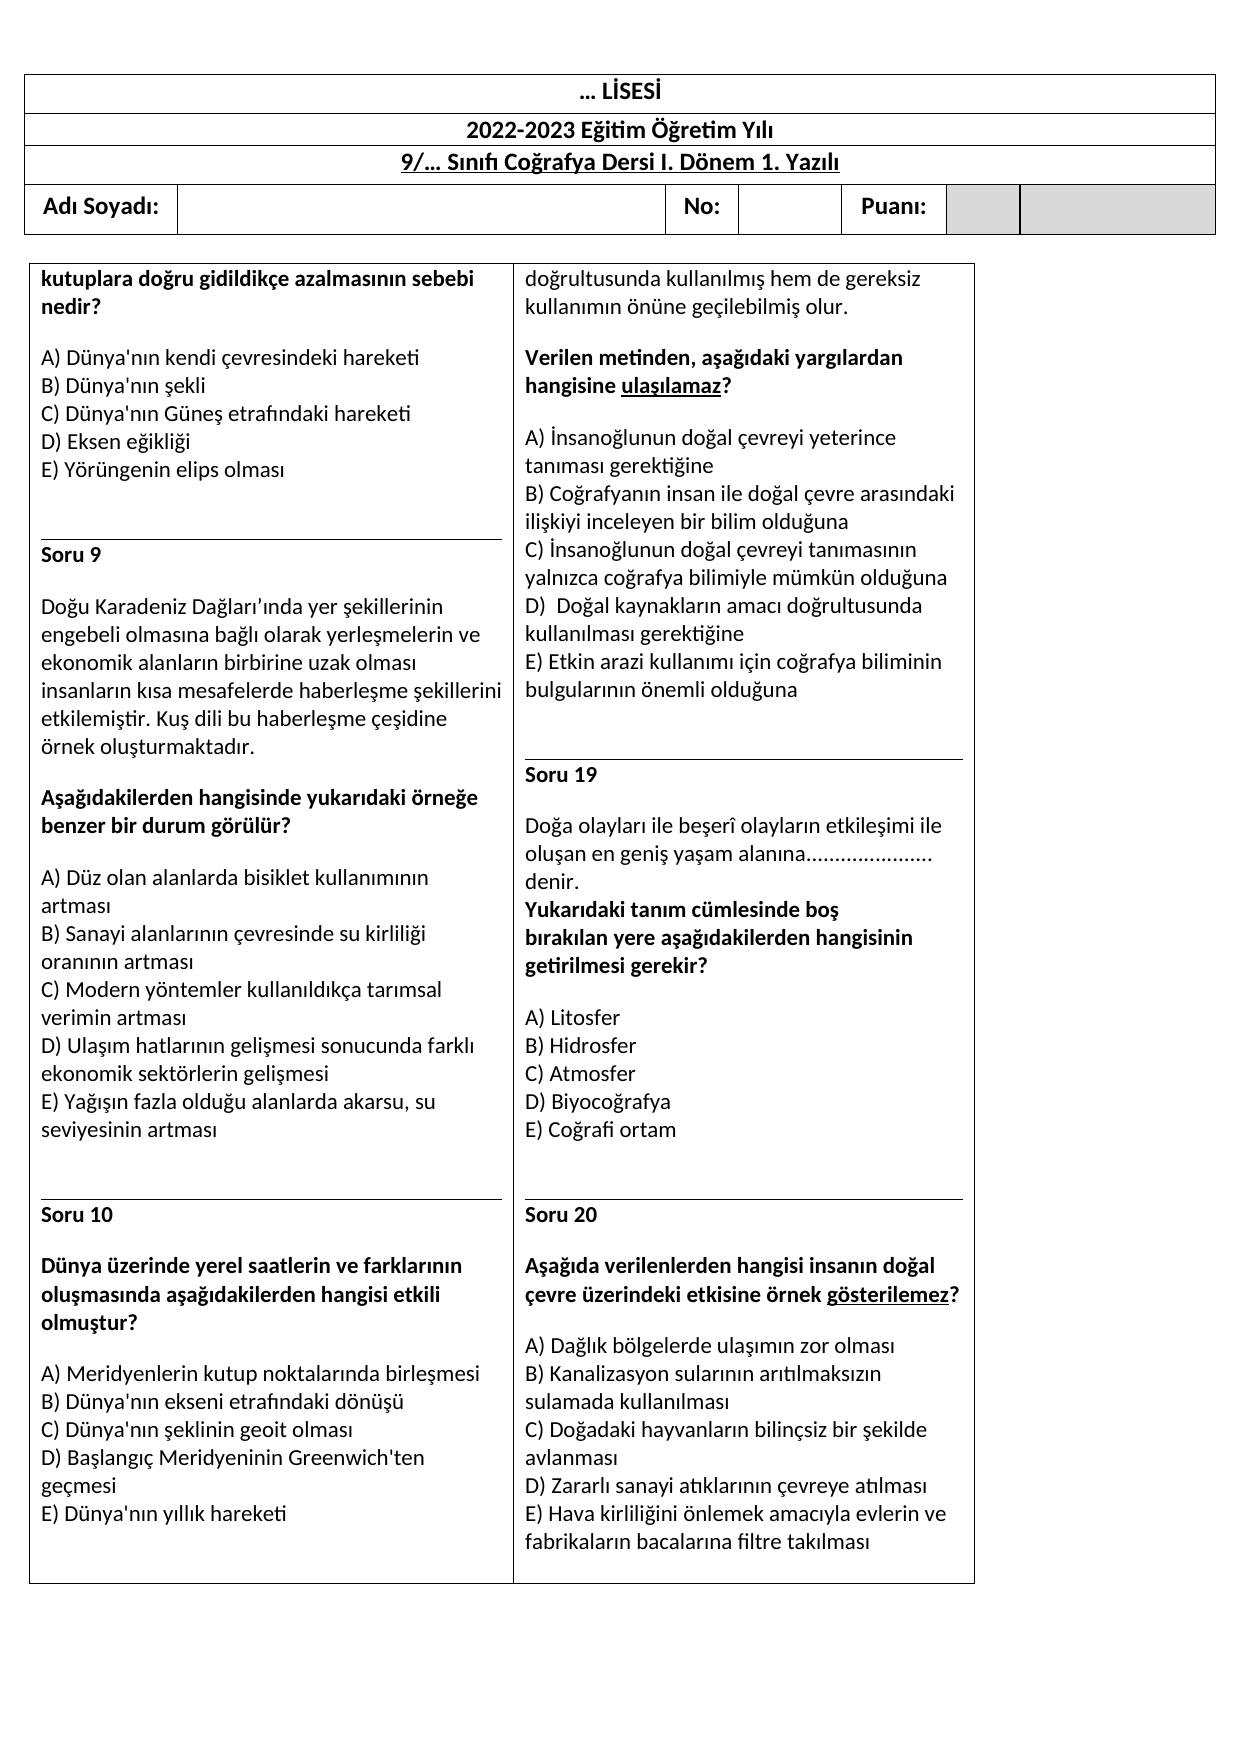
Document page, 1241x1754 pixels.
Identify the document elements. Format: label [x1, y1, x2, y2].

table_header [514, 264, 974, 1583]
table_header [30, 264, 513, 1583]
